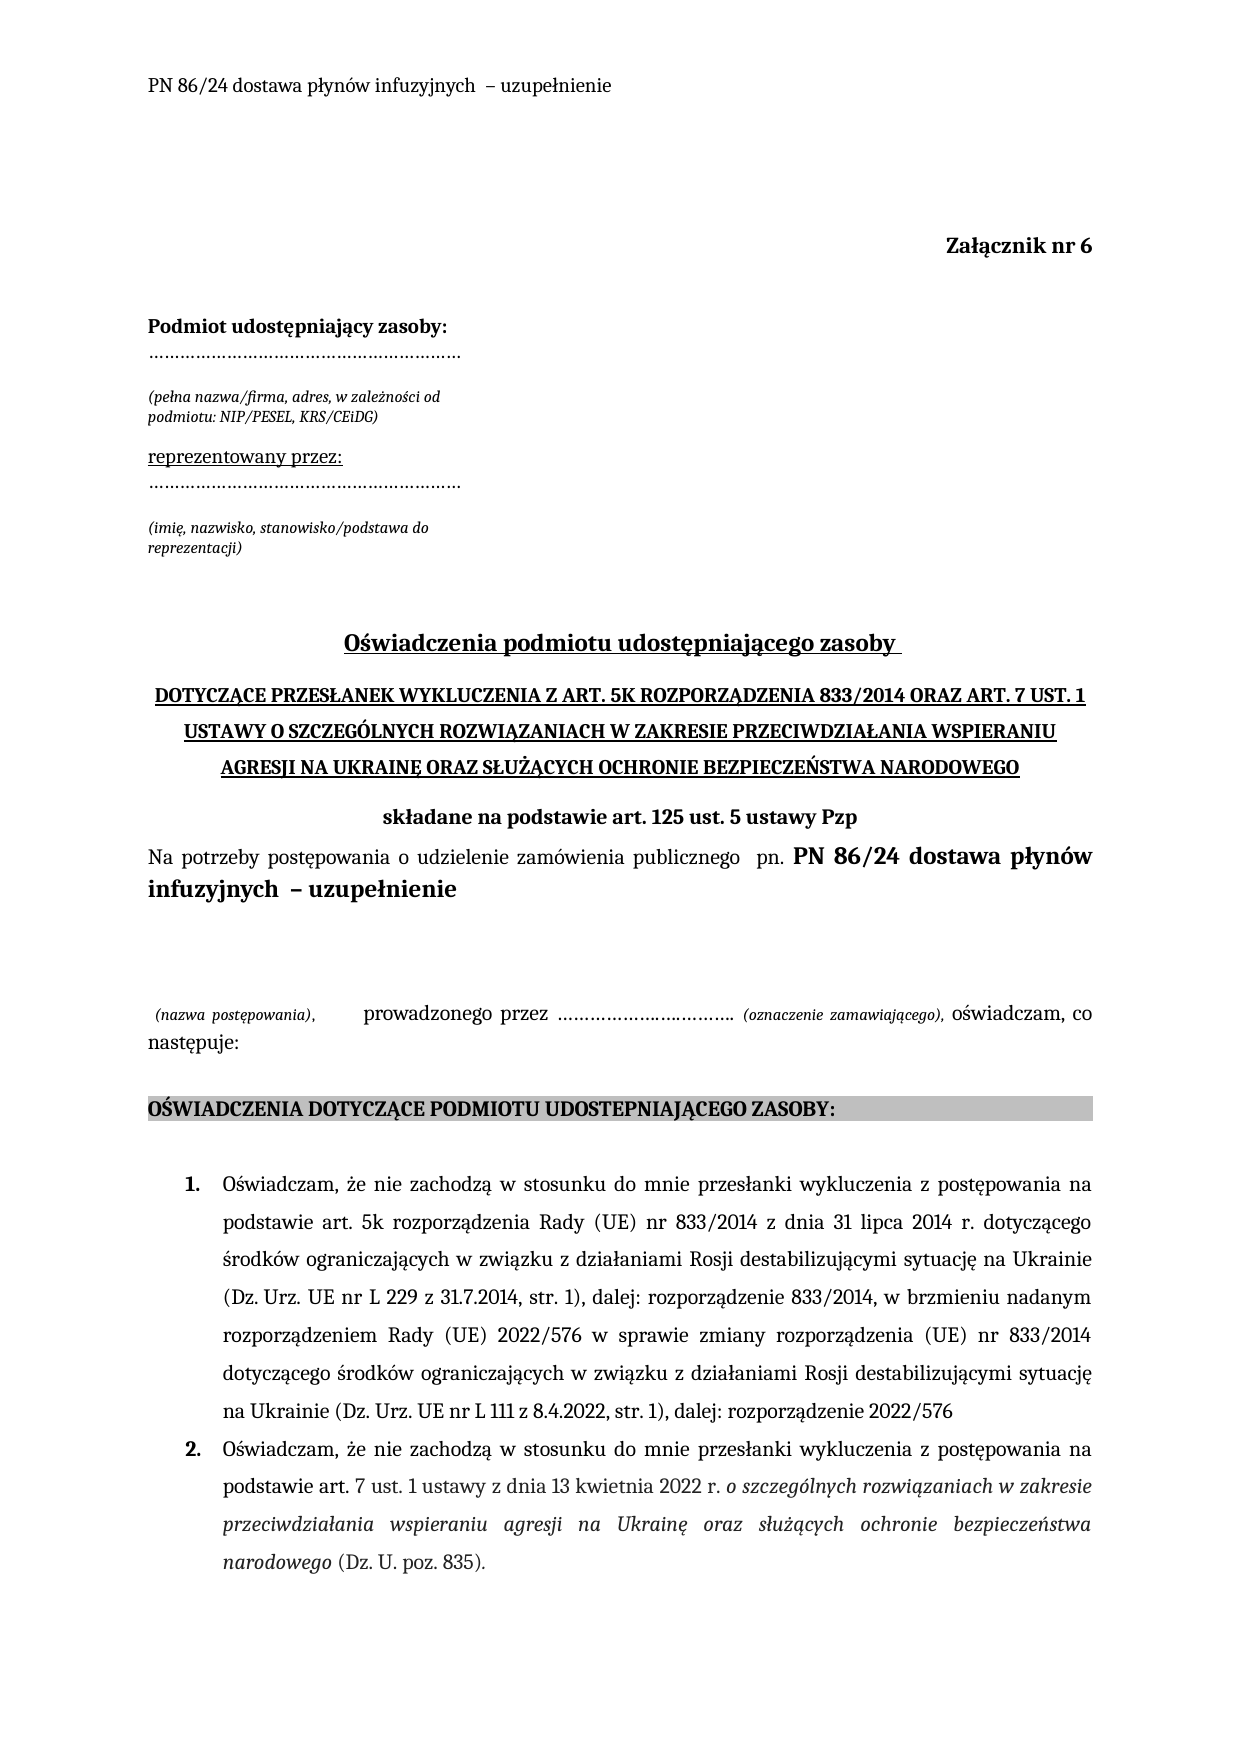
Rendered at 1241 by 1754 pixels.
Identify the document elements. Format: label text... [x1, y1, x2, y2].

text Oświadczenia podmiotu udostępniającego zasoby [148, 628, 1093, 657]
text Na potrzeby postępowania o udzielenie zamówienia publicznego pn. PN 86/24 dostawa płynów infuzyjnych – uzupełnienie [148, 842, 1093, 904]
text (pełna nazwa/firma, adres, w zależności od podmiotu: NIP/PESEL, KRS/CEiDG) [148, 387, 472, 427]
text Podmiot udostępniający zasoby: [148, 314, 1093, 338]
text (imię, nazwisko, stanowisko/podstawa do reprezentacji) [148, 518, 472, 557]
text DOTYCZĄCE PRZESŁANEK WYKLUCZENIA Z ART. 5K ROZPORZĄDZENIA 833/2014 ORAZ ART. 7 UST. 1 USTAWY o szczególnych rozwiązaniach w zakresie przeciwdziałania wspieraniu agresji na Ukrainę oraz służących ochronie bezpieczeństwa narodowego [148, 684, 1093, 780]
list Oświadczam, że nie zachodzą w stosunku do mnie przesłanki wykluczenia z postępowania na podstawie art. 5k rozporządzenia Rady (UE) nr 833/2014 z dnia 31 lipca 2014 r. dotyczącego środków ograniczających w związku z działaniami Rosji destabilizującymi sytuację na Ukrainie (Dz. Urz. UE nr L 229 z 31.7.2014, str. 1), dalej: rozporządzenie 833/2014, w brzmieniu nadanym rozporządzeniem Rady (UE) 2022/576 w sprawie zmiany rozporządzenia (UE) nr 833/2014 dotyczącego środków ograniczających w związku z działaniami Rosji destabilizującymi sytuację na Ukrainie (Dz. Urz. UE nr L 111 z 8.4.2022, str. 1), dalej: rozporządzenie 2022/576 [185, 1172, 1093, 1424]
list Oświadczam, że nie zachodzą w stosunku do mnie przesłanki wykluczenia z postępowania na podstawie art. 7 ust. 1 ustawy z dnia 13 kwietnia 2022 r. o szczególnych rozwiązaniach w zakresie przeciwdziałania wspieraniu agresji na Ukrainę oraz służących ochronie bezpieczeństwa narodowego (Dz. U. poz. 835). [185, 1436, 1093, 1575]
text Załącznik nr 6 [148, 233, 1093, 259]
text …………………………………………………… [148, 339, 472, 363]
text składane na podstawie art. 125 ust. 5 ustawy Pzp [148, 804, 1093, 830]
text …………………………………………………… [148, 470, 472, 494]
text reprezentowany przez: [148, 445, 1093, 469]
text OŚWIADCZENIA DOTYCZĄCE PODMIOTU UDOSTEPNIAJĄCEGO ZASOBY: [148, 1096, 1093, 1121]
text (nazwa postępowania), prowadzonego przez ……………….….………. (oznaczenie zamawiającego), oświadczam, co następuje: [148, 1001, 1093, 1055]
